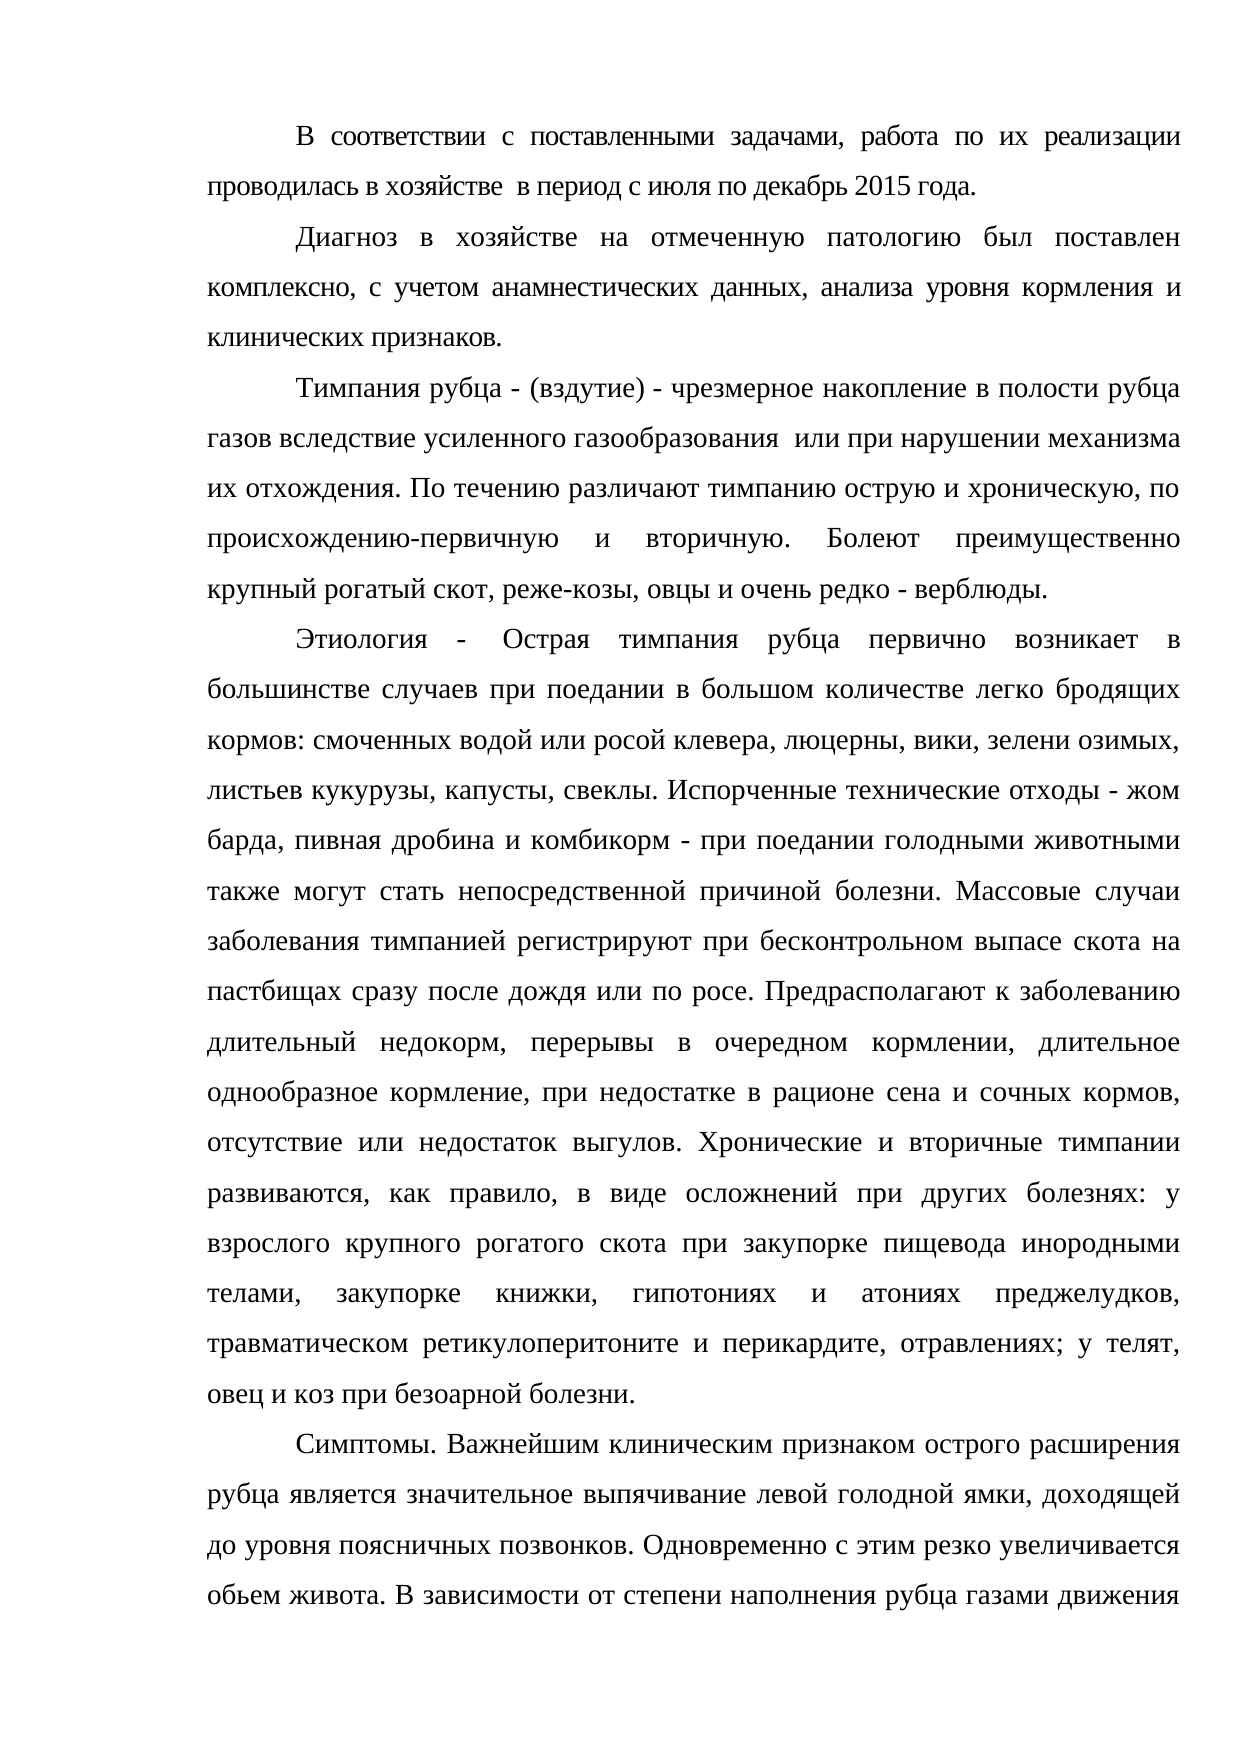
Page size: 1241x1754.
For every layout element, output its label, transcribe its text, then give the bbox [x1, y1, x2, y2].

text Этиология - Острая тимпания рубца первично возникает в большинстве случаев при поедании в большом количестве легко бродящих кормов: смоченных водой или росой клевера, люцерны, вики, зелени озимых, листьев кукурузы, капусты, свеклы. Испорченные технические отходы - жом барда, пивная дробина и комбикорм - при поедании голодными животными также могут стать непосредственной причиной болезни. Массовые случаи заболевания тимпанией регистрируют при бесконтрольном выпасе скота на пастбищах сразу после дождя или по росе. Предрасполагают к заболеванию длительный недокорм, перерывы в очередном кормлении, длительное однообразное кормление, при недостатке в рационе сена и сочных кормов, отсутствие или недостаток выгулов. Хронические и вторичные тимпании развиваются, как правило, в виде осложнений при других болезнях: у взрослого крупного рогатого скота при закупорке пищевода инородными телами, закупорке книжки, гипотониях и атониях преджелудков, травматическом ретикулоперитоните и перикардите, отравлениях; у телят, овец и коз при безоарной болезни. [207, 621, 1181, 1409]
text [207, 1426, 1181, 1611]
text Диагноз в хозяйстве на отмеченную патологию был поставлен комплексно, с учетом анамнестических данных, анализа уровня кормления и клинических признаков. [207, 219, 1181, 353]
text Тимпания рубца - (вздутие) - чрезмерное накопление в полости рубца газов вследствие усиленного газообразования или при нарушении механизма их отхождения. По течению различают тимпанию острую и хроническую, по происхождению-первичную и вторичную. Болеют преимущественно крупный рогатый скот, реже-козы, овцы и очень редко - верблюды. [207, 370, 1181, 604]
text В соответствии с поставленными задачами, работа по их реализации проводилась в хозяйстве в период с июля по декабрь 2015 года. [207, 118, 1181, 202]
